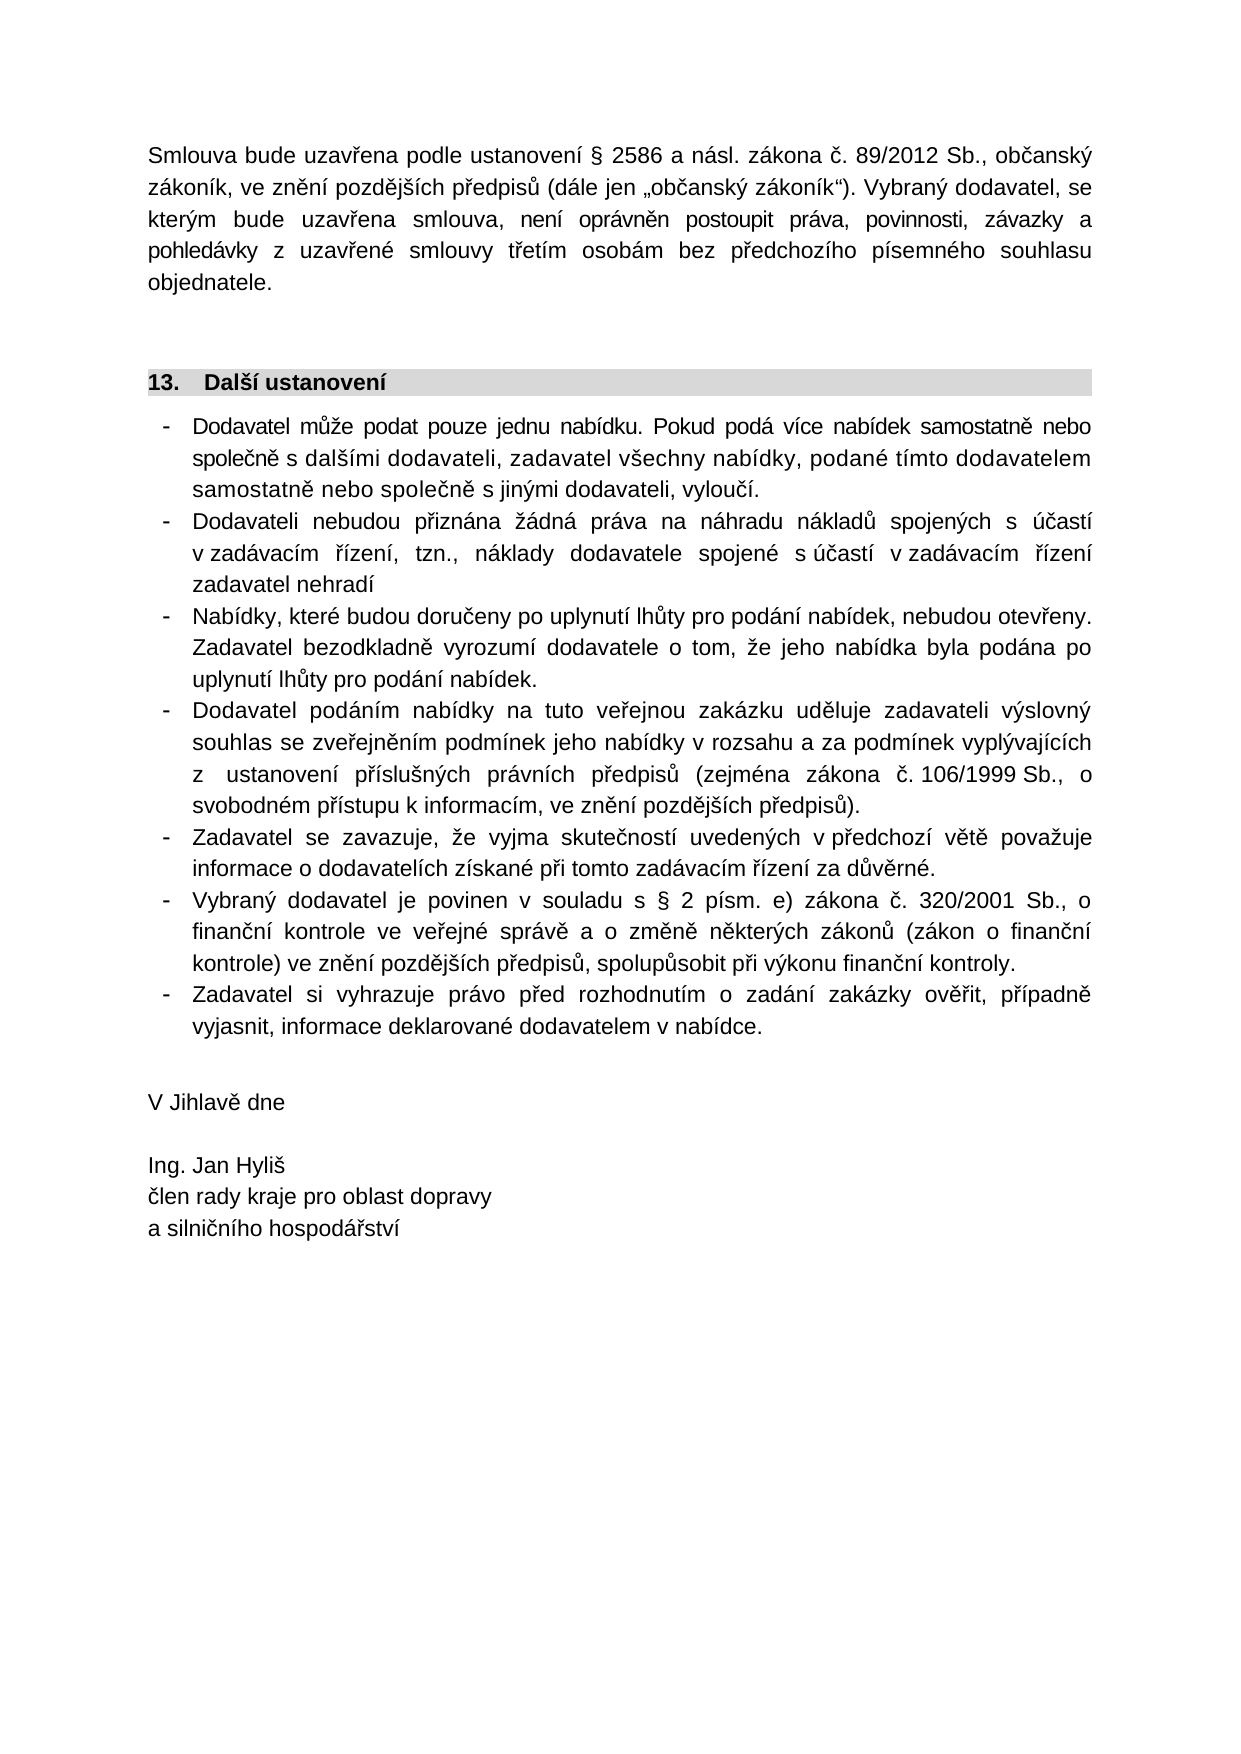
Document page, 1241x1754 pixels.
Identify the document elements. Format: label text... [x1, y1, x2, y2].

text člen rady kraje pro oblast dopravy [148, 1183, 1092, 1210]
list Dodavateli nebudou přiznána žádná práva na náhradu nákladů spojených s účastí v zadávacím řízení, tzn., náklady dodavatele spojené s účastí v zadávacím řízení zadavatel nehradí [162, 508, 1092, 597]
text Ing. Jan Hyliš [148, 1152, 1092, 1178]
text Smlouva bude uzavřena podle ustanovení § 2586 a násl. zákona č. 89/2012 Sb., občanský zákoník, ve znění pozdějších předpisů (dále jen „občanský zákoník“). Vybraný dodavatel, se kterým bude uzavřena smlouva, není oprávněn postoupit práva, povinnosti, závazky a pohledávky z uzavřené smlouvy třetím osobám bez předchozího písemného souhlasu objednatele. [148, 142, 1092, 295]
list Vybraný dodavatel je povinen v souladu s § 2 písm. e) zákona č. 320/2001 Sb., o finanční kontrole ve veřejné správě a o změně některých zákonů (zákon o finanční kontrole) ve znění pozdějších předpisů, spolupůsobit při výkonu finanční kontroly. [162, 887, 1092, 976]
list Dodavatel může podat pouze jednu nabídku. Pokud podá více nabídek samostatně nebo společně s dalšími dodavateli, zadavatel všechny nabídky, podané tímto dodavatelem samostatně nebo společně s jinými dodavateli, vyloučí. [162, 413, 1092, 503]
list Zadavatel se zavazuje, že vyjma skutečností uvedených v předchozí větě považuje informace o dodavatelích získané při tomto zadávacím řízení za důvěrné. [162, 824, 1092, 882]
list Nabídky, které budou doručeny po uplynutí lhůty pro podání nabídek, nebudou otevřeny. Zadavatel bezodkladně vyrozumí dodavatele o tom, že jeho nabídka byla podána po uplynutí lhůty pro podání nabídek. [162, 603, 1092, 692]
list Dodavatel podáním nabídky na tuto veřejnou zakázku uděluje zadavateli výslovný souhlas se zveřejněním podmínek jeho nabídky v rozsahu a za podmínek vyplývajících z ustanovení příslušných právních předpisů (zejména zákona č. 106/1999 Sb., o svobodném přístupu k informacím, ve znění pozdějších předpisů). [162, 697, 1092, 818]
list Zadavatel si vyhrazuje právo před rozhodnutím o zadání zakázky ověřit, případně vyjasnit, informace deklarované dodavatelem v nabídce. [162, 981, 1092, 1039]
text a silničního hospodářství [148, 1215, 1092, 1241]
list Další ustanovení [148, 369, 1092, 396]
text V Jihlavě dne [148, 1089, 1092, 1115]
